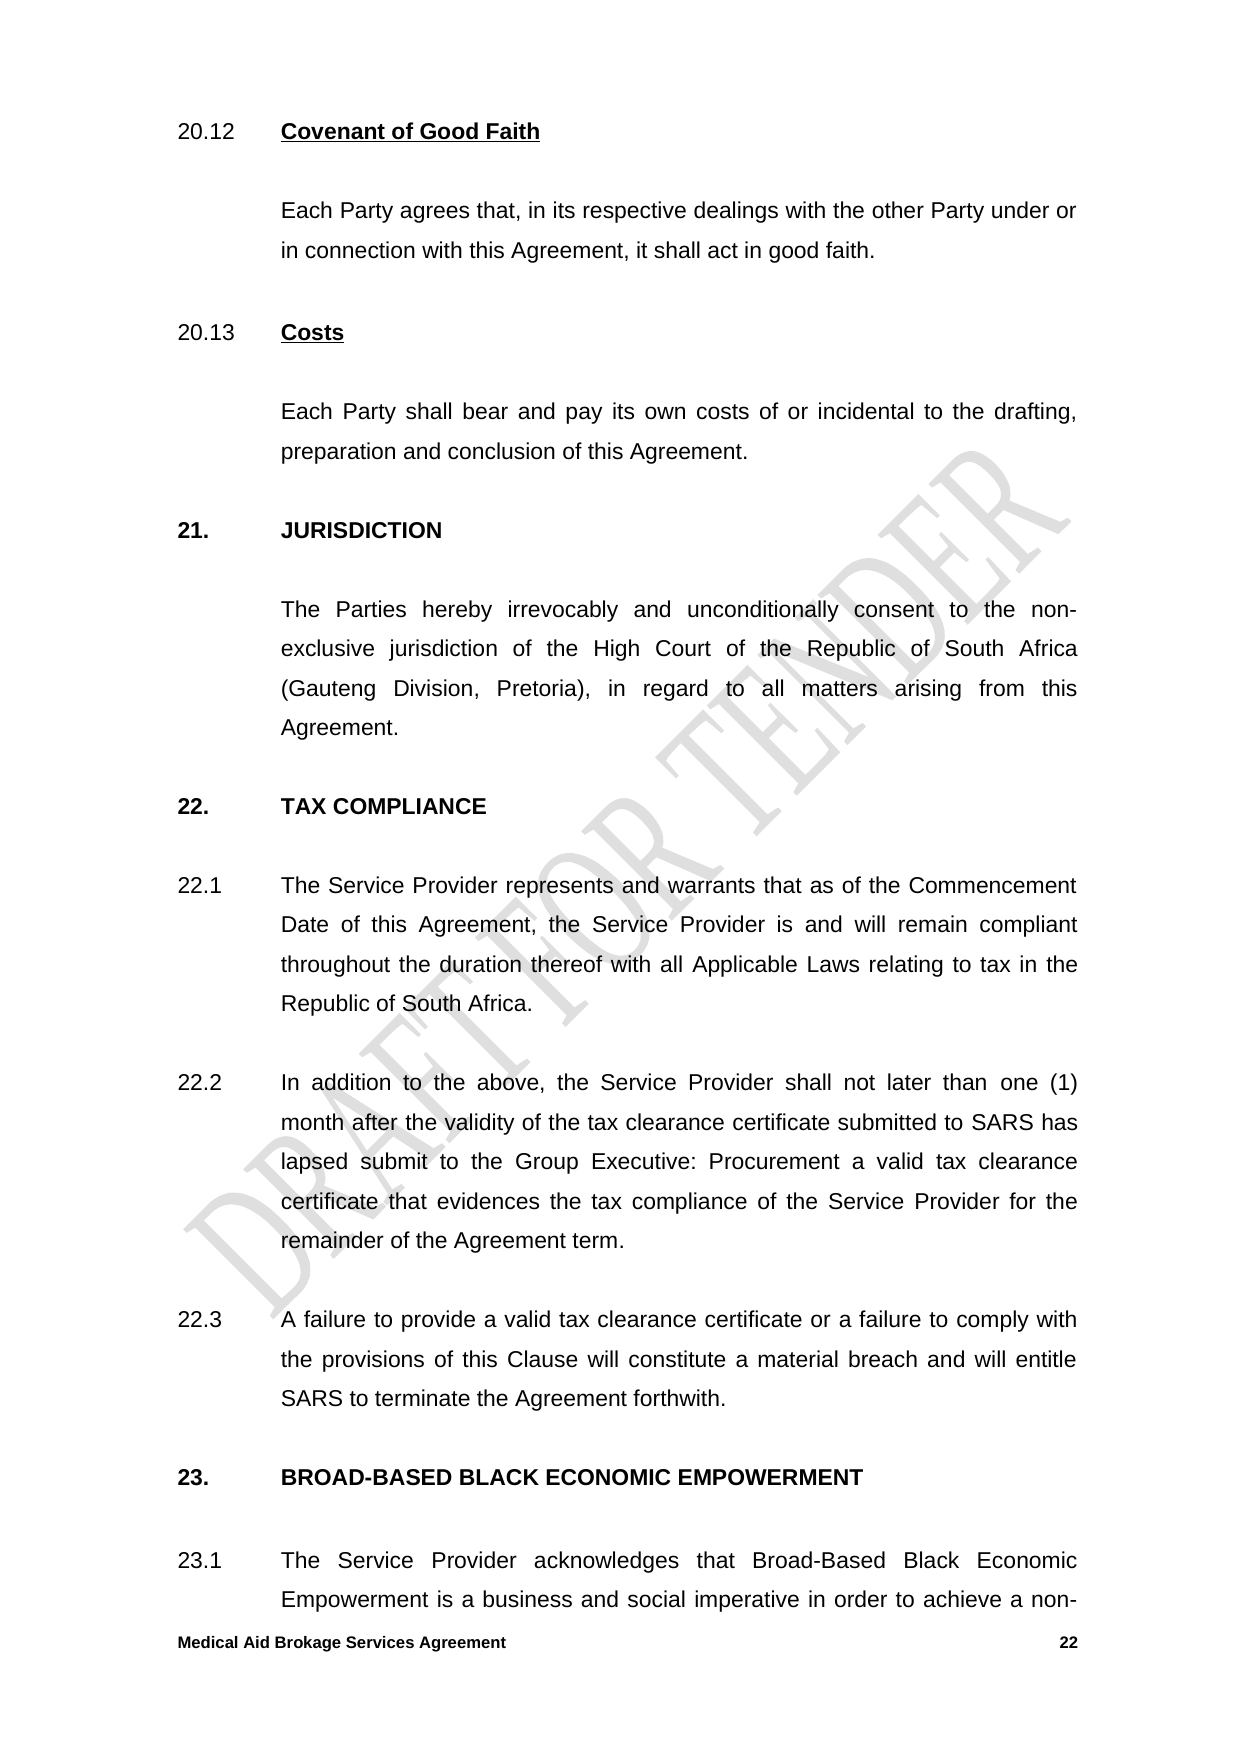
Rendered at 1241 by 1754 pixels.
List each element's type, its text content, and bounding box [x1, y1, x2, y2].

list A failure to provide a valid tax clearance certificate or a failure to comply with the provisions of this Clause will constitute a material breach and will entitle SARS to terminate the Agreement forthwith. [177, 1306, 1078, 1411]
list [177, 1547, 1078, 1612]
list Covenant of Good Faith [177, 118, 1078, 144]
list JURISDICTION [177, 517, 1078, 543]
list TAX COMPLIANCE [177, 793, 1078, 819]
list Costs [177, 319, 1078, 346]
list The Service Provider represents and warrants that as of the Commencement Date of this Agreement, the Service Provider is and will remain compliant throughout the duration thereof with all Applicable Laws relating to tax in the Republic of South Africa. [177, 872, 1078, 1017]
list Each Party shall bear and pay its own costs of or incidental to the drafting, preparation and conclusion of this Agreement. [177, 398, 1078, 464]
list Each Party agrees that, in its respective dealings with the other Party under or in connection with this Agreement, it shall act in good faith. [177, 197, 1078, 263]
list The Parties hereby irrevocably and unconditionally consent to the non-exclusive jurisdiction of the High Court of the Republic of South Africa (Gauteng Division, Pretoria), in regard to all matters arising from this Agreement. [177, 596, 1078, 740]
list In addition to the above, the Service Provider shall not later than one (1) month after the validity of the tax clearance certificate submitted to SARS has lapsed submit to the Group Executive: Procurement a valid tax clearance certificate that evidences the tax compliance of the Service Provider for the remainder of the Agreement term. [177, 1069, 1078, 1253]
list BROAD-BASED BLACK ECONOMIC EMPOWERMENT [177, 1464, 1078, 1490]
